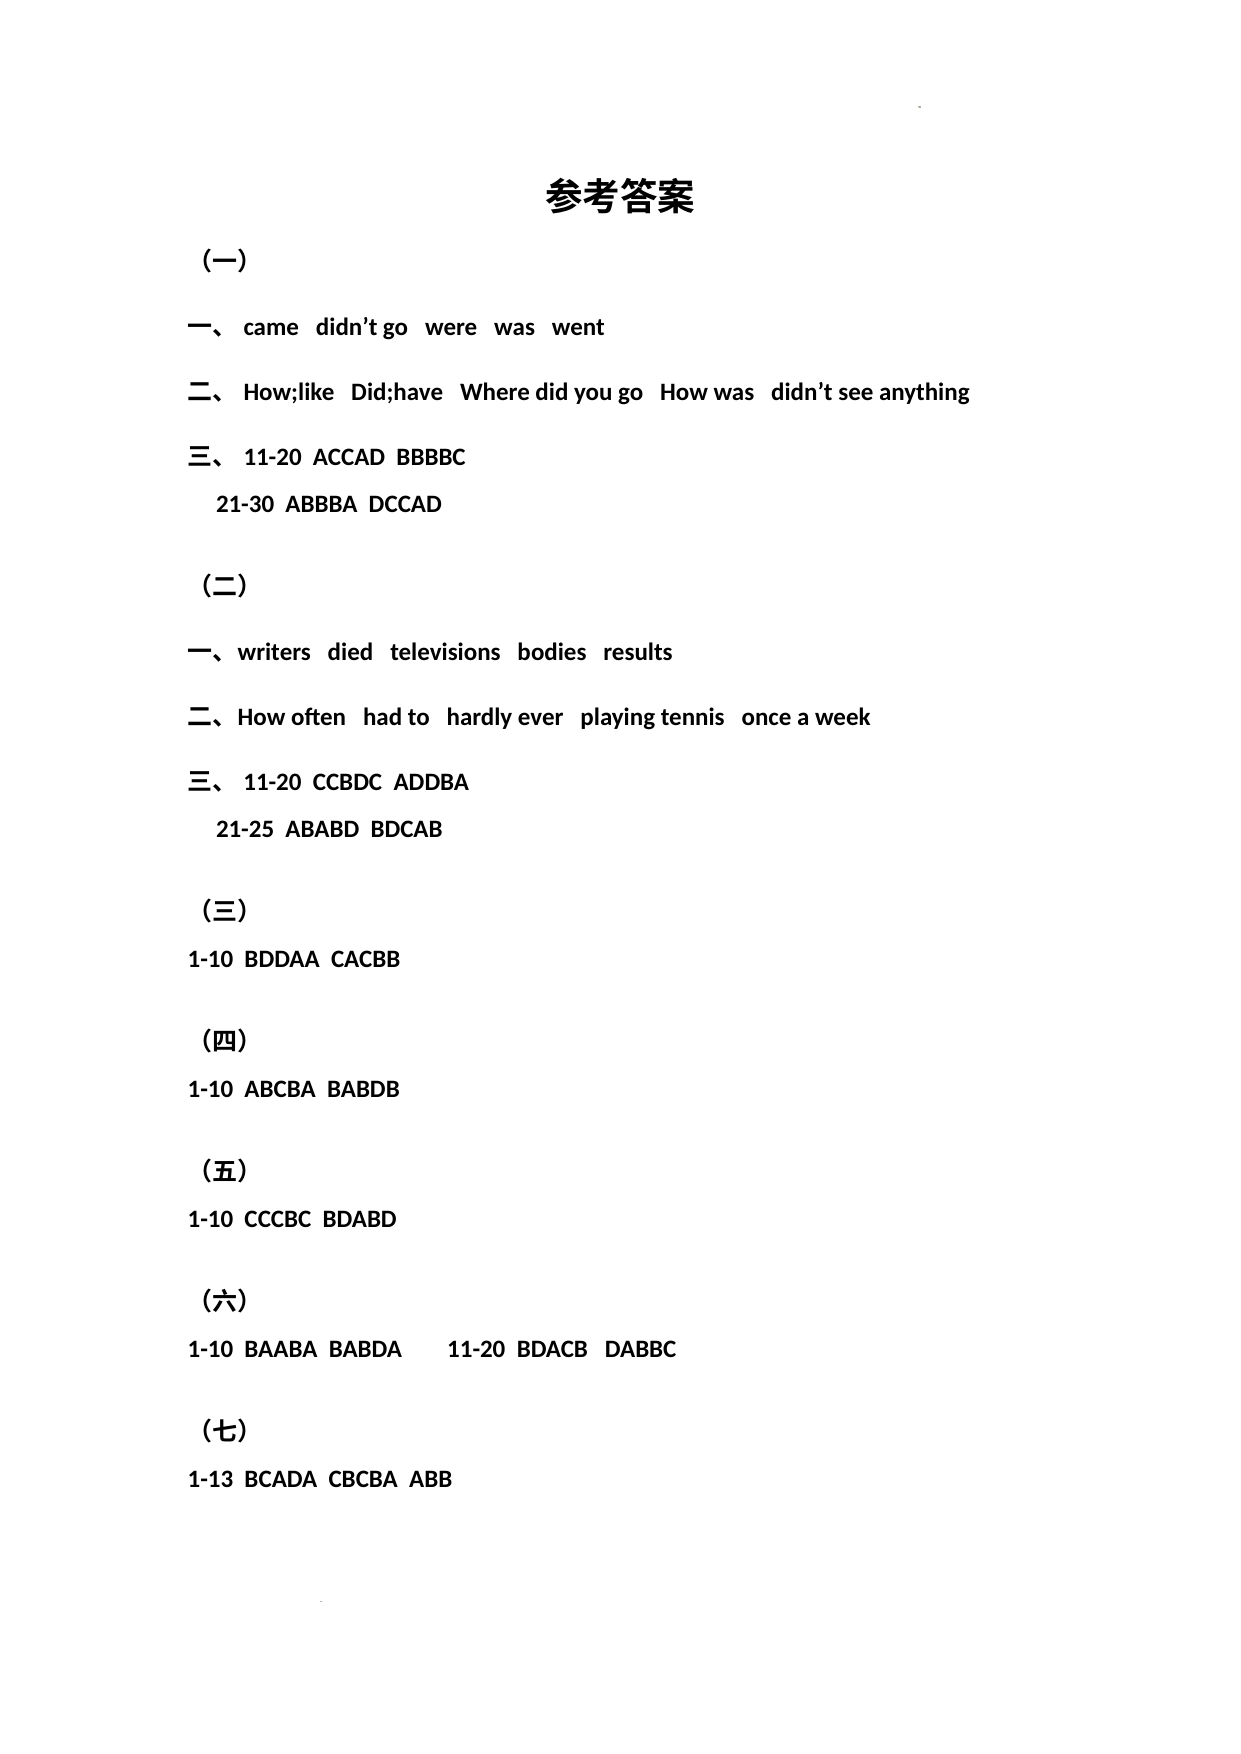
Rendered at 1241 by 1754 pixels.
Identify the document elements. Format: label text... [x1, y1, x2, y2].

list （三） [187, 877, 1053, 942]
list came didn’t go were was went [187, 292, 1053, 357]
list 21-30 ABBBA DCCAD [187, 487, 1053, 519]
list （二） [187, 552, 1053, 617]
list 21-25 ABABD BDCAB [187, 812, 1053, 844]
list 11-20 CCBDC ADDBA [187, 747, 1053, 812]
list 1-10 BDDAA CACBB [187, 942, 1053, 974]
list 1-10 BAABA BABDA 11-20 BDACB DABBC [187, 1332, 1053, 1364]
list How;like Did;have Where did you go How was didn’t see anything [187, 357, 1053, 422]
list How often had to hardly ever playing tennis once a week [187, 682, 1053, 747]
list （五） [187, 1137, 1053, 1202]
list 1-10 ABCBA BABDB [187, 1072, 1053, 1104]
list 1-10 CCCBC BDABD [187, 1202, 1053, 1234]
list 11-20 ACCAD BBBBC [187, 422, 1053, 487]
text （一） [187, 227, 1053, 292]
list （七） [187, 1397, 1053, 1462]
list （六） [187, 1267, 1053, 1332]
list writers died televisions bodies results [187, 617, 1053, 682]
text 参考答案 [187, 162, 1053, 227]
list （四） [187, 1007, 1053, 1072]
list 1-13 BCADA CBCBA ABB [187, 1462, 1053, 1494]
